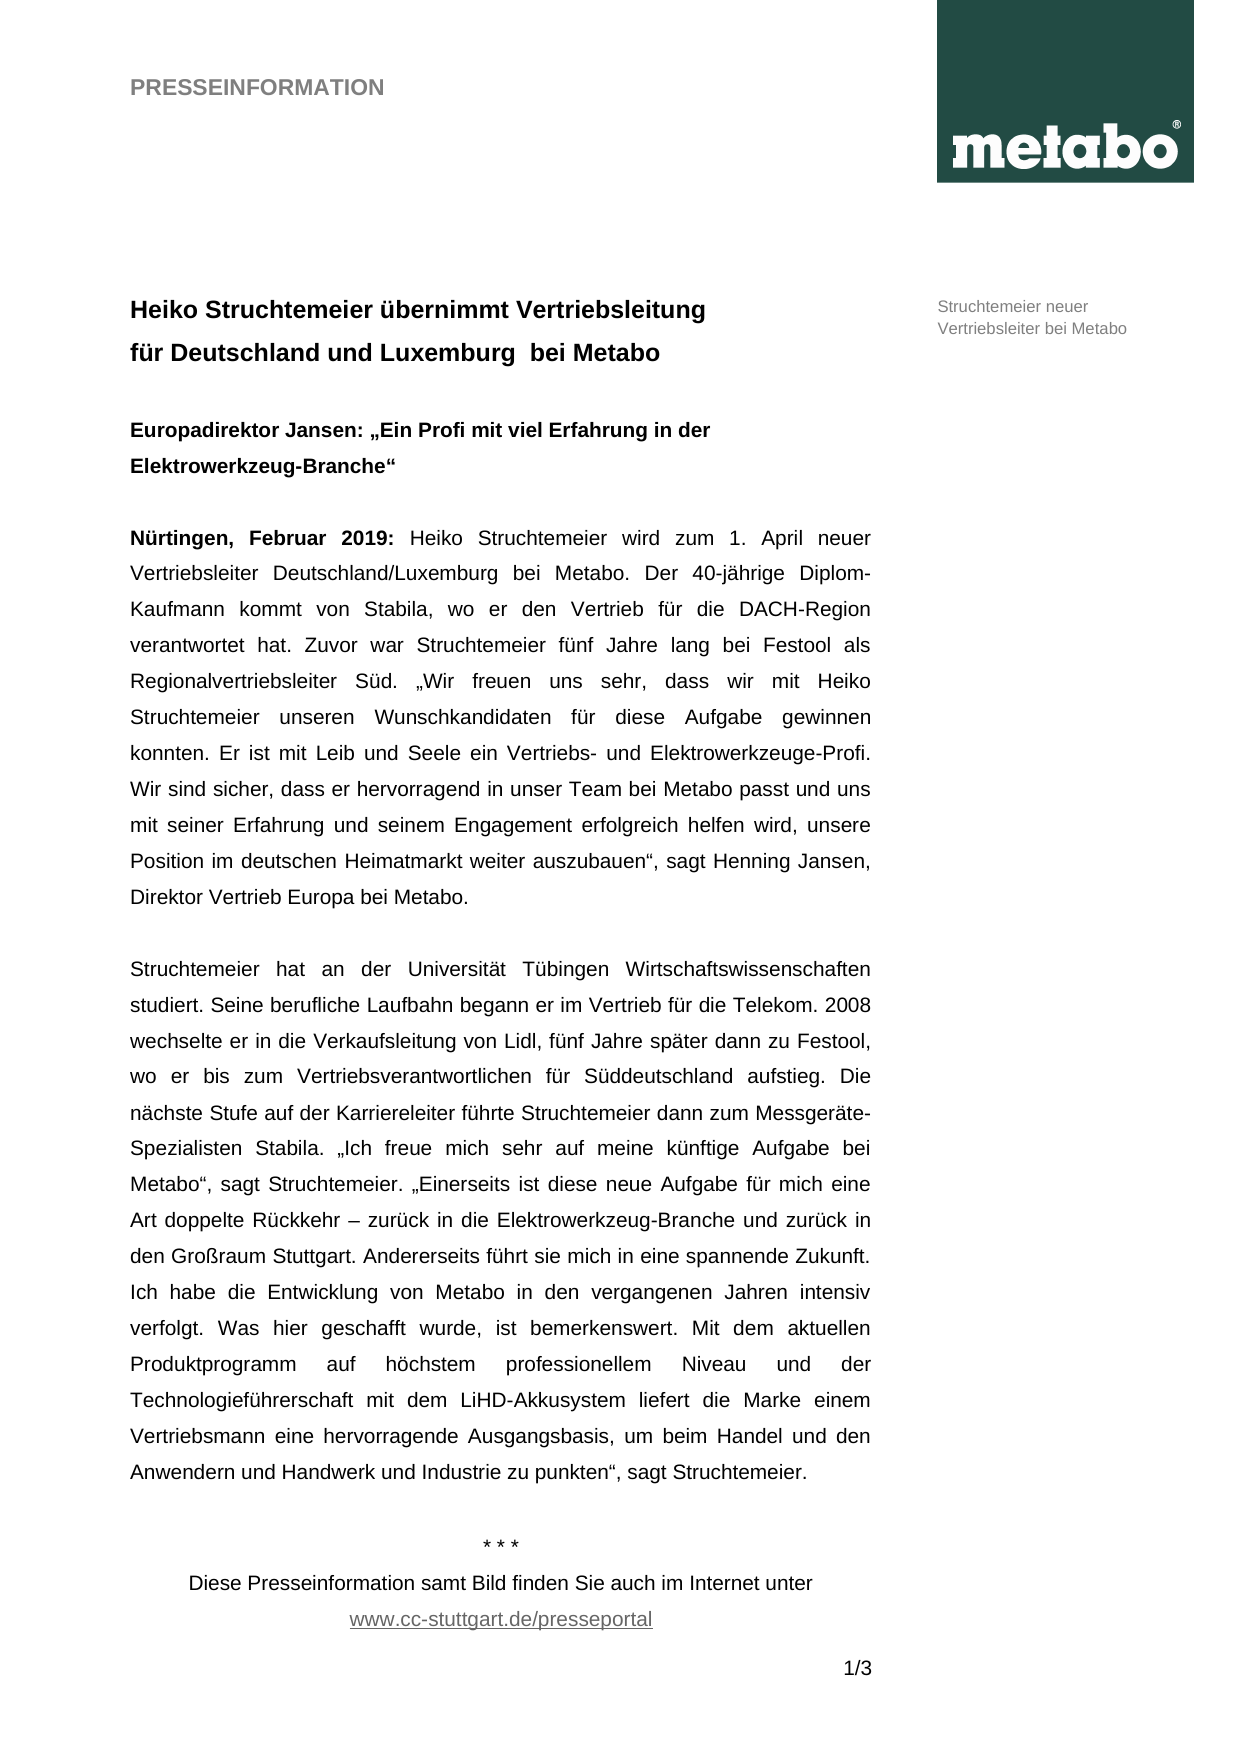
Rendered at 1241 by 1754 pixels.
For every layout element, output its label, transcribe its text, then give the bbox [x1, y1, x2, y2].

text Struchtemeier hat an der Universität Tübingen Wirtschaftswissenschaften studiert. Seine berufliche Laufbahn begann er im Vertrieb für die Telekom. 2008 wechselte er in die Verkaufsleitung von Lidl, fünf Jahre später dann zu Festool, wo er bis zum Vertriebsverantwortlichen für Süddeutschland aufstieg. Die nächste Stufe auf der Karriereleiter führte Struchtemeier dann zum Messgeräte-Spezialisten Stabila. „Ich freue mich sehr auf meine künftige Aufgabe bei Metabo“, sagt Struchtemeier. „Einerseits ist diese neue Aufgabe für mich eine Art doppelte Rückkehr – zurück in die Elektrowerkzeug-Branche und zurück in den Großraum Stuttgart. Andererseits führt sie mich in eine spannende Zukunft. Ich habe die Entwicklung von Metabo in den vergangenen Jahren intensiv verfolgt. Was hier geschafft wurde, ist bemerkenswert. Mit dem aktuellen Produktprogramm auf höchstem professionellem Niveau und der Technologieführerschaft mit dem LiHD-Akkusystem liefert die Marke einem Vertriebsmann eine hervorragende Ausgangsbasis, um beim Handel und den Anwendern und Handwerk und Industrie zu punkten“, sagt Struchtemeier. [130, 957, 872, 1484]
subtitle Europadirektor Jansen: „Ein Profi mit viel Erfahrung in der Elektrowerkzeug-Branche“ [130, 417, 869, 477]
text Diese Presseinformation samt Bild finden Sie auch im Internet unter [130, 1571, 872, 1595]
subtitle Heiko Struchtemeier übernimmt Vertriebsleitung für Deutschland und Luxemburg bei Metabo [130, 295, 870, 367]
text www.cc-stuttgart.de/presseportal [130, 1607, 872, 1631]
text * * * [130, 1535, 872, 1559]
text Nürtingen, Februar 2019: Heiko Struchtemeier wird zum 1. April neuer Vertriebsleiter Deutschland/Luxemburg bei Metabo. Der 40-jährige Diplom-Kaufmann kommt von Stabila, wo er den Vertrieb für die DACH-Region verantwortet hat. Zuvor war Struchtemeier fünf Jahre lang bei Festool als Regionalvertriebsleiter Süd. „Wir freuen uns sehr, dass wir mit Heiko Struchtemeier unseren Wunschkandidaten für diese Aufgabe gewinnen konnten. Er ist mit Leib und Seele ein Vertriebs- und Elektrowerkzeuge-Profi. Wir sind sicher, dass er hervorragend in unser Team bei Metabo passt und uns mit seiner Erfahrung und seinem Engagement erfolgreich helfen wird, unsere Position im deutschen Heimatmarkt weiter auszubauen“, sagt Henning Jansen, Direktor Vertrieb Europa bei Metabo. [130, 525, 872, 909]
picture [953, 120, 1181, 169]
